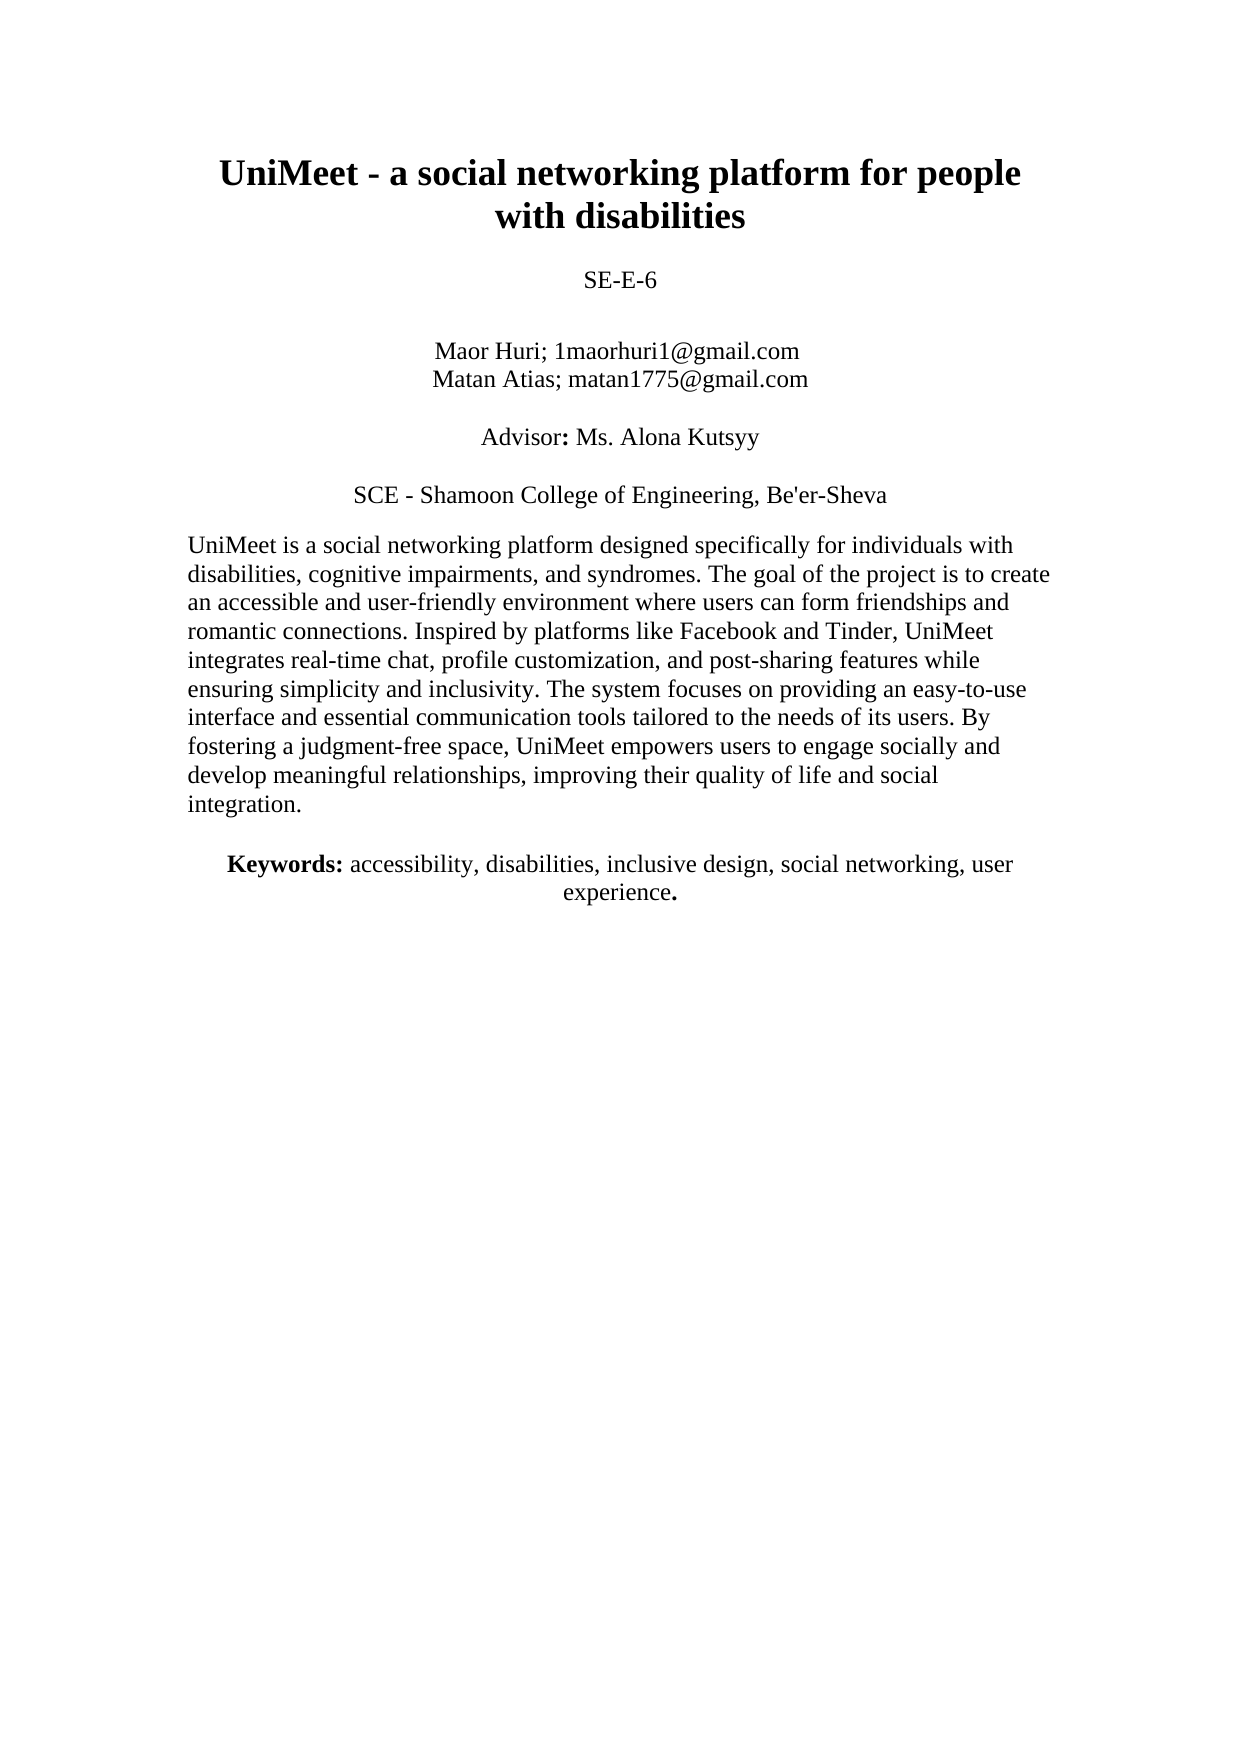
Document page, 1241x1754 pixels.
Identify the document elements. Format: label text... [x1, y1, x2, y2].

text SCE - Shamoon College of Engineering, Be'er-Sheva [187, 480, 1053, 509]
text Keywords: accessibility, disabilities, inclusive design, social networking, user experience. [187, 849, 1053, 906]
text Maor Huri; 1maorhuri1@gmail.com Matan Atias; matan1775@gmail.com [187, 336, 1053, 393]
text UniMeet - a social networking platform for people with disabilities [187, 150, 1053, 236]
text Advisor: Ms. Alona Kutsyy [187, 422, 1053, 451]
text UniMeet is a social networking platform designed specifically for individuals with disabilities, cognitive impairments, and syndromes. The goal of the project is to create an accessible and user-friendly environment where users can form friendships and romantic connections. Inspired by platforms like Facebook and Tinder, UniMeet integrates real-time chat, profile customization, and post-sharing features while ensuring simplicity and inclusivity. The system focuses on providing an easy-to-use interface and essential communication tools tailored to the needs of its users. By fostering a judgment-free space, UniMeet empowers users to engage socially and develop meaningful relationships, improving their quality of life and social integration. [187, 530, 1053, 817]
text SE-E-6 [187, 265, 1053, 294]
